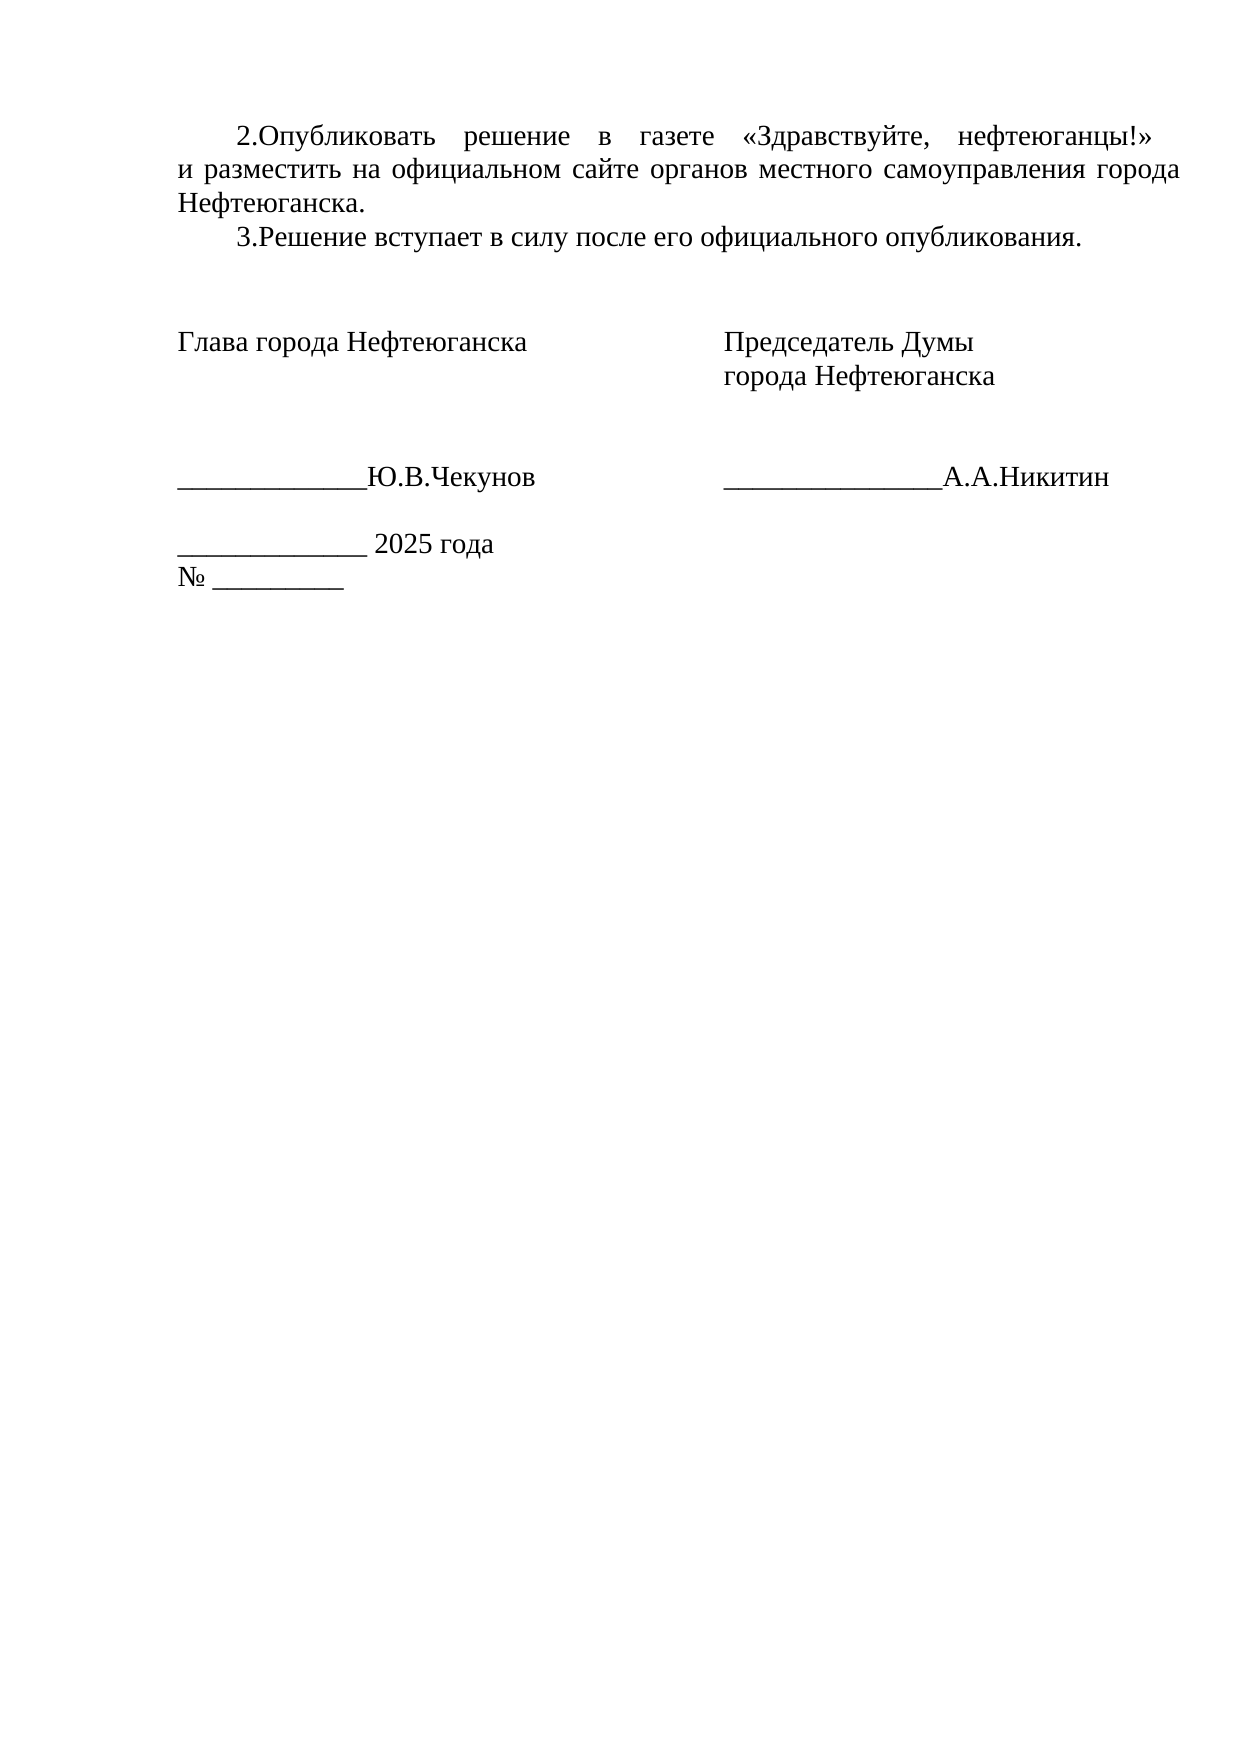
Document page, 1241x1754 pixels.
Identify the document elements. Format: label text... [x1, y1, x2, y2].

text № _________ [177, 559, 1181, 593]
text Глава города Нефтеюганска Председатель Думы [177, 324, 1181, 358]
text 3.Решение вступает в силу после его официального опубликования. [177, 219, 1181, 252]
text _____________ 2025 года [177, 526, 1181, 559]
text _____________Ю.В.Чекунов _______________А.А.Никитин [177, 459, 1181, 492]
text города Нефтеюганска [177, 358, 1181, 392]
text 2.Опубликовать решение в газете «Здравствуйте, нефтеюганцы!» и разместить на официальном сайте органов местного самоуправления города Нефтеюганска. [177, 118, 1181, 219]
